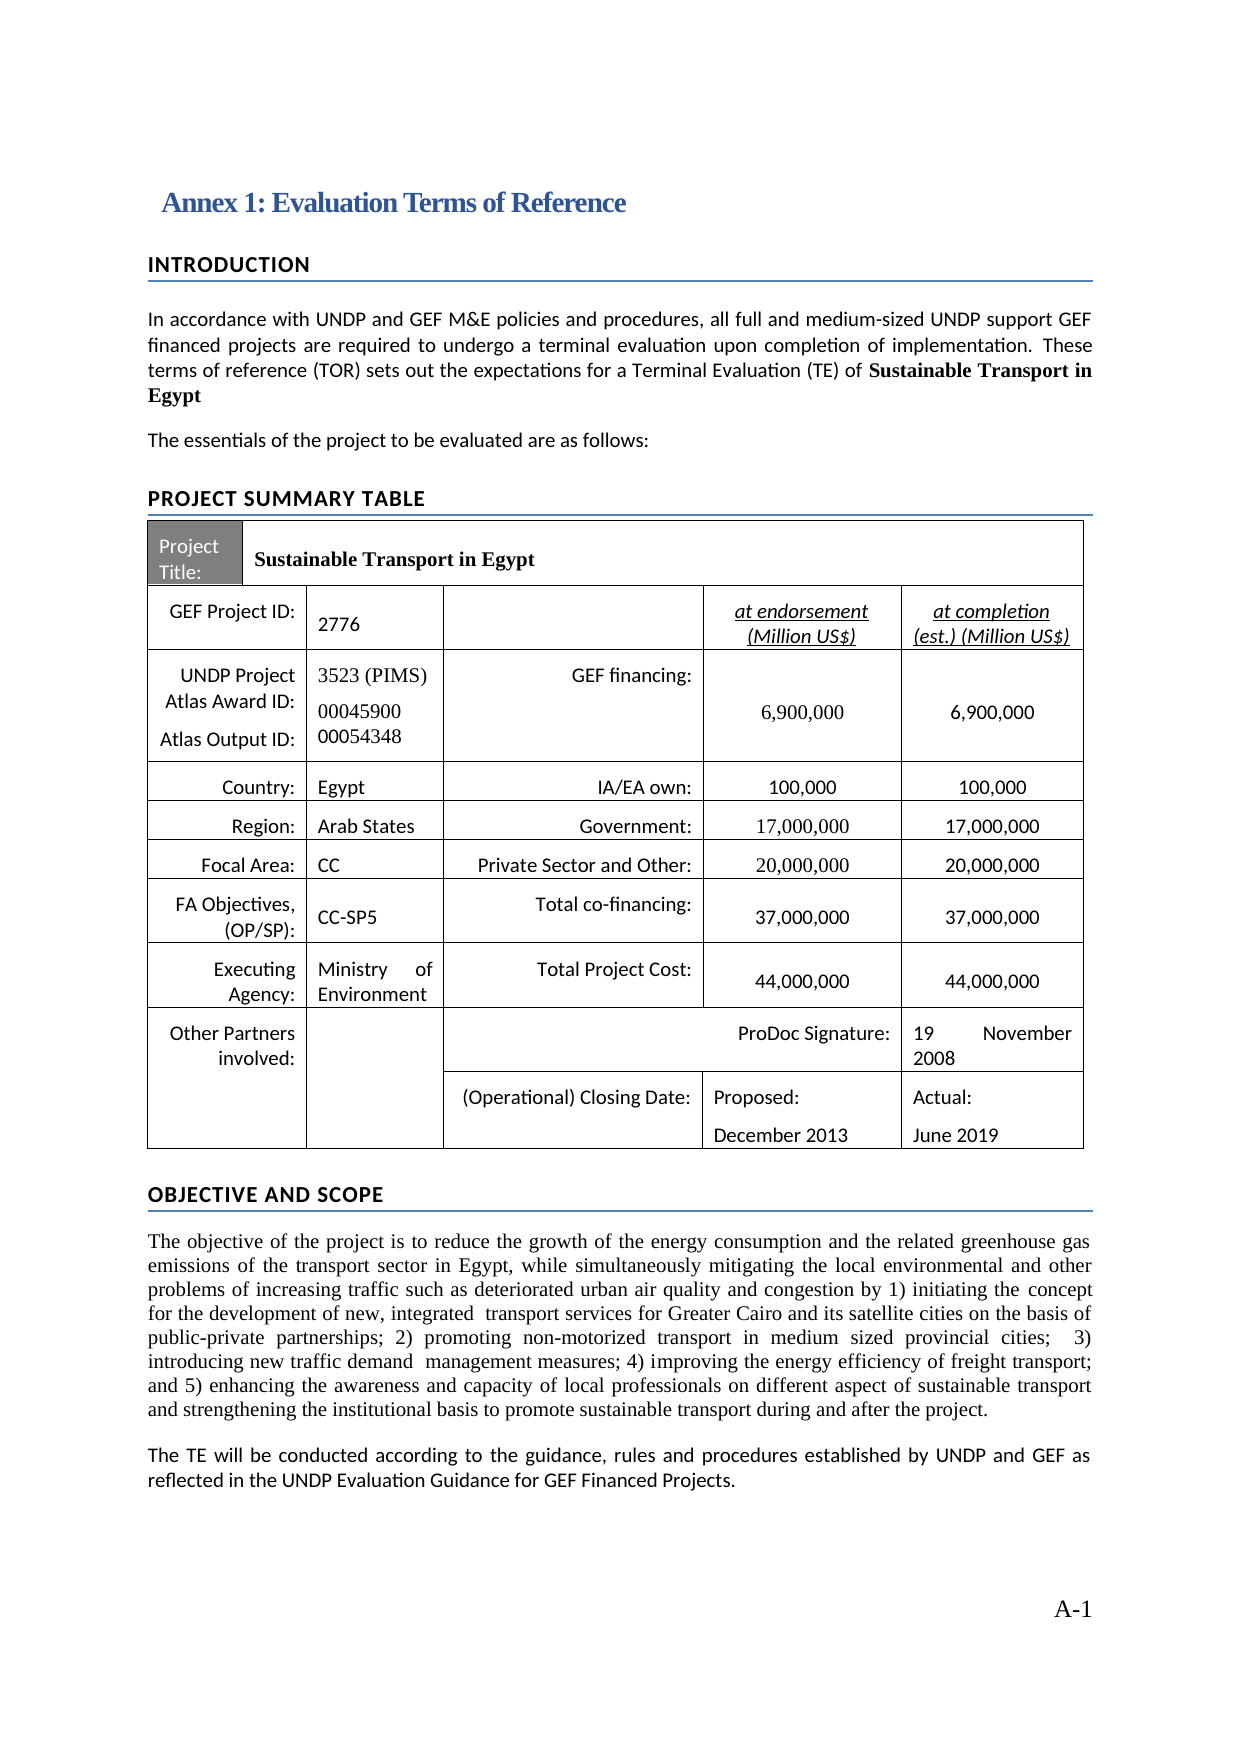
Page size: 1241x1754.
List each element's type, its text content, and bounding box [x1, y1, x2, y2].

table_cell CC-SP5 [307, 879, 443, 942]
table_cell at completion (est.) (Million US$) [902, 586, 1083, 649]
table_cell Actual: June 2019 [902, 1072, 1083, 1148]
table_cell 100,000 [704, 762, 901, 800]
table_cell [444, 586, 703, 649]
table_cell 3523 (PIMS) 00045900 00054348 [307, 650, 443, 761]
table_header Project Title: [148, 521, 242, 584]
table_cell GEF financing: [444, 650, 703, 761]
table_cell 6,900,000 [704, 650, 901, 761]
table_cell Focal Area: [148, 840, 306, 878]
text The objective of the project is to reduce the growth of the energy consumption and the related greenhouse gas emissions of the transport sector in Egypt, while simultaneously mitigating the local environmental and other problems of increasing traffic such as deteriorated urban air quality and congestion by 1) initiating the concept for the development of new, integrated transport services for Greater Cairo and its satellite cities on the basis of public-private partnerships; 2) promoting non-motorized transport in medium sized provincial cities; 3) introducing new traffic demand management measures; 4) improving the energy efficiency of freight transport; and 5) enhancing the awareness and capacity of local professionals on different aspect of sustainable transport and strengthening the institutional basis to promote sustainable transport during and after the project. [148, 1228, 1093, 1421]
table_cell UNDP Project Atlas Award ID: Atlas Output ID: [148, 650, 306, 761]
subtitle INTRODUCTION [148, 250, 1093, 280]
table_cell Other Partners involved: [148, 1008, 306, 1148]
table_cell (Operational) Closing Date: [444, 1072, 702, 1148]
table_cell 100,000 [902, 762, 1083, 800]
text The TE will be conducted according to the guidance, rules and procedures established by UNDP and GEF as reflected in the UNDP Evaluation Guidance for GEF Financed Projects. [148, 1442, 1093, 1493]
table_cell 2776 [307, 586, 443, 649]
subtitle Objective and Scope [148, 1180, 1093, 1210]
table_cell 17,000,000 [704, 801, 901, 839]
subtitle Project Summary Table [148, 484, 1093, 514]
table_cell 44,000,000 [902, 943, 1083, 1007]
table_header Sustainable Transport in Egypt [243, 521, 1083, 584]
table_cell 44,000,000 [704, 943, 901, 1007]
subtitle Annex 1: Evaluation Terms of Reference [161, 185, 1093, 219]
table_cell Total Project Cost: [444, 943, 703, 1007]
text In accordance with UNDP and GEF M&E policies and procedures, all full and medium-sized UNDP support GEF financed projects are required to undergo a terminal evaluation upon completion of implementation. These terms of reference (TOR) sets out the expectations for a Terminal Evaluation (TE) of Sustainable Transport in Egypt [148, 307, 1093, 407]
table_cell 19 November 2008 [902, 1008, 1083, 1071]
table_cell 37,000,000 [704, 879, 901, 942]
table_cell Total co-financing: [444, 879, 703, 942]
text The essentials of the project to be evaluated are as follows: [148, 428, 1093, 453]
table_cell 20,000,000 [704, 840, 901, 878]
table_cell Ministry of Environment [307, 943, 443, 1007]
table_cell CC [307, 840, 443, 878]
table_cell Region: [148, 801, 306, 839]
table_cell FA Objectives, (OP/SP): [148, 879, 306, 942]
table_cell at endorsement (Million US$) [704, 586, 901, 649]
table_cell Arab States [307, 801, 443, 839]
table_cell GEF Project ID: [148, 586, 306, 649]
table_cell 17,000,000 [902, 801, 1083, 839]
table_cell Proposed: December 2013 [703, 1072, 901, 1148]
table_cell IA/EA own: [444, 762, 703, 800]
table_cell Government: [444, 801, 703, 839]
table_cell [307, 1008, 443, 1148]
table_cell Country: [148, 762, 306, 800]
table_cell Private Sector and Other: [444, 840, 703, 878]
table_cell Executing Agency: [148, 943, 306, 1007]
table_cell Egypt [307, 762, 443, 800]
table_cell 37,000,000 [902, 879, 1083, 942]
table_cell 20,000,000 [902, 840, 1083, 878]
table_cell ProDoc Signature: [444, 1008, 901, 1071]
table_cell 6,900,000 [902, 650, 1083, 761]
